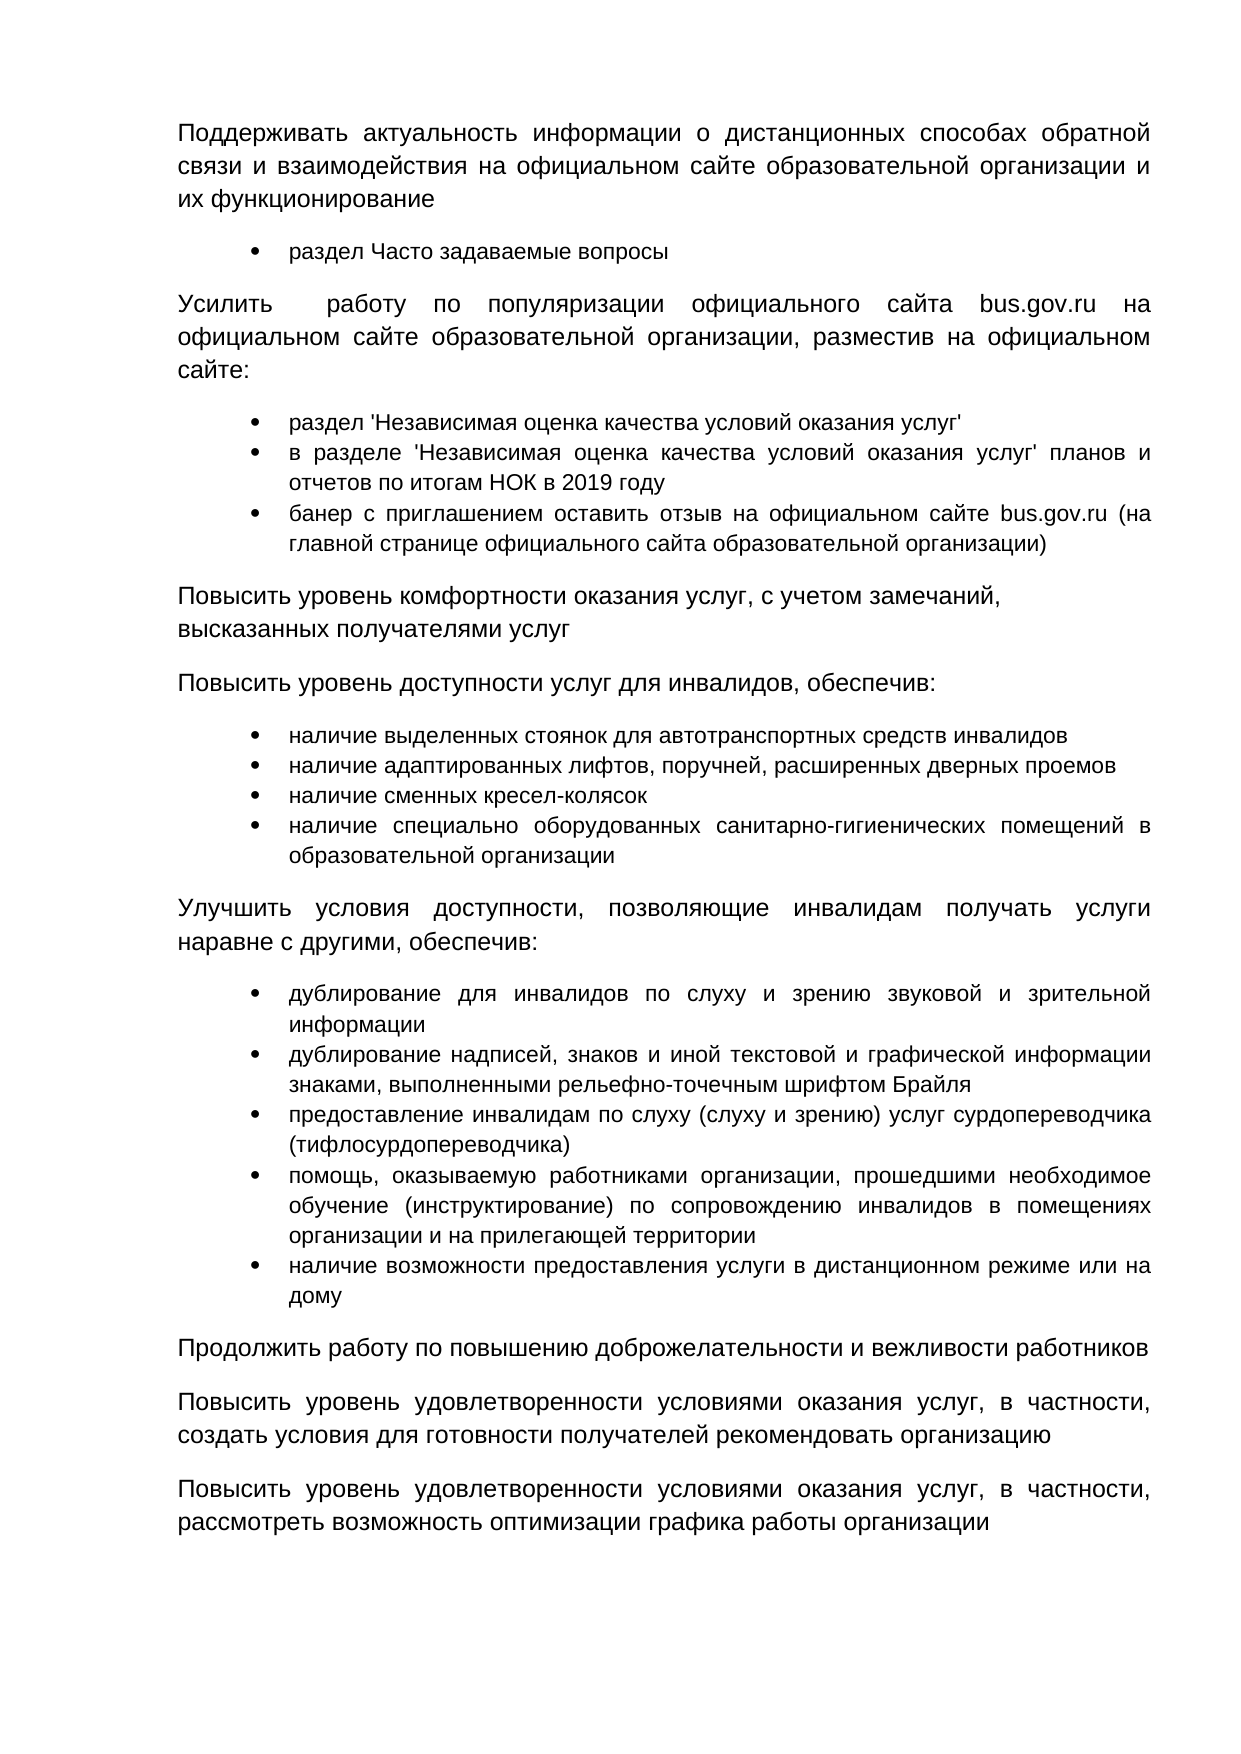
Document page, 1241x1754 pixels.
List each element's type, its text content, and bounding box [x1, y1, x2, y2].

list раздел Часто задаваемые вопросы [251, 238, 1152, 264]
text Улучшить условия доступности, позволяющие инвалидам получать услуги наравне с другими, обеспечив: [177, 893, 1152, 955]
list наличие возможности предоставления услуги в дистанционном режиме или на дому [251, 1252, 1152, 1309]
list наличие адаптированных лифтов, поручней, расширенных дверных проемов [251, 752, 1152, 778]
text Усилить работу по популяризации официального сайта bus.gov.ru на официальном сайте образовательной организации, разместив на официальном сайте: [177, 289, 1152, 384]
text Поддерживать актуальность информации о дистанционных способах обратной связи и взаимодействия на официальном сайте образовательной организации и их функционирование [177, 118, 1152, 213]
text Повысить уровень удовлетворенности условиями оказания услуг, в частности, рассмотреть возможность оптимизации графика работы организации [177, 1474, 1152, 1536]
list в разделе 'Независимая оценка качества условий оказания услуг' планов и отчетов по итогам НОК в 2019 году [251, 439, 1152, 496]
list предоставление инвалидам по слуху (слуху и зрению) услуг сурдопереводчика (тифлосурдопереводчика) [251, 1101, 1152, 1158]
list дублирование надписей, знаков и иной текстовой и графической информации знаками, выполненными рельефно-точечным шрифтом Брайля [251, 1041, 1152, 1097]
text Повысить уровень комфортности оказания услуг, с учетом замечаний, высказанных получателями услуг [177, 581, 1152, 643]
text Повысить уровень доступности услуг для инвалидов, обеспечив: [177, 668, 1152, 696]
list банер с приглашением оставить отзыв на официальном сайте bus.gov.ru (на главной странице официального сайта образовательной организации) [251, 499, 1152, 556]
list наличие специально оборудованных санитарно-гигиенических помещений в образовательной организации [251, 812, 1152, 869]
list наличие выделенных стоянок для автотранспортных средств инвалидов [251, 722, 1152, 748]
list раздел 'Независимая оценка качества условий оказания услуг' [251, 409, 1152, 435]
text Повысить уровень удовлетворенности условиями оказания услуг, в частности, создать условия для готовности получателей рекомендовать организацию [177, 1387, 1152, 1449]
list наличие сменных кресел-колясок [251, 782, 1152, 808]
list дублирование для инвалидов по слуху и зрению звуковой и зрительной информации [251, 980, 1152, 1037]
list помощь, оказываемую работниками организации, прошедшими необходимое обучение (инструктирование) по сопровождению инвалидов в помещениях организации и на прилегающей территории [251, 1162, 1152, 1248]
text Продолжить работу по повышению доброжелательности и вежливости работников [177, 1333, 1152, 1362]
